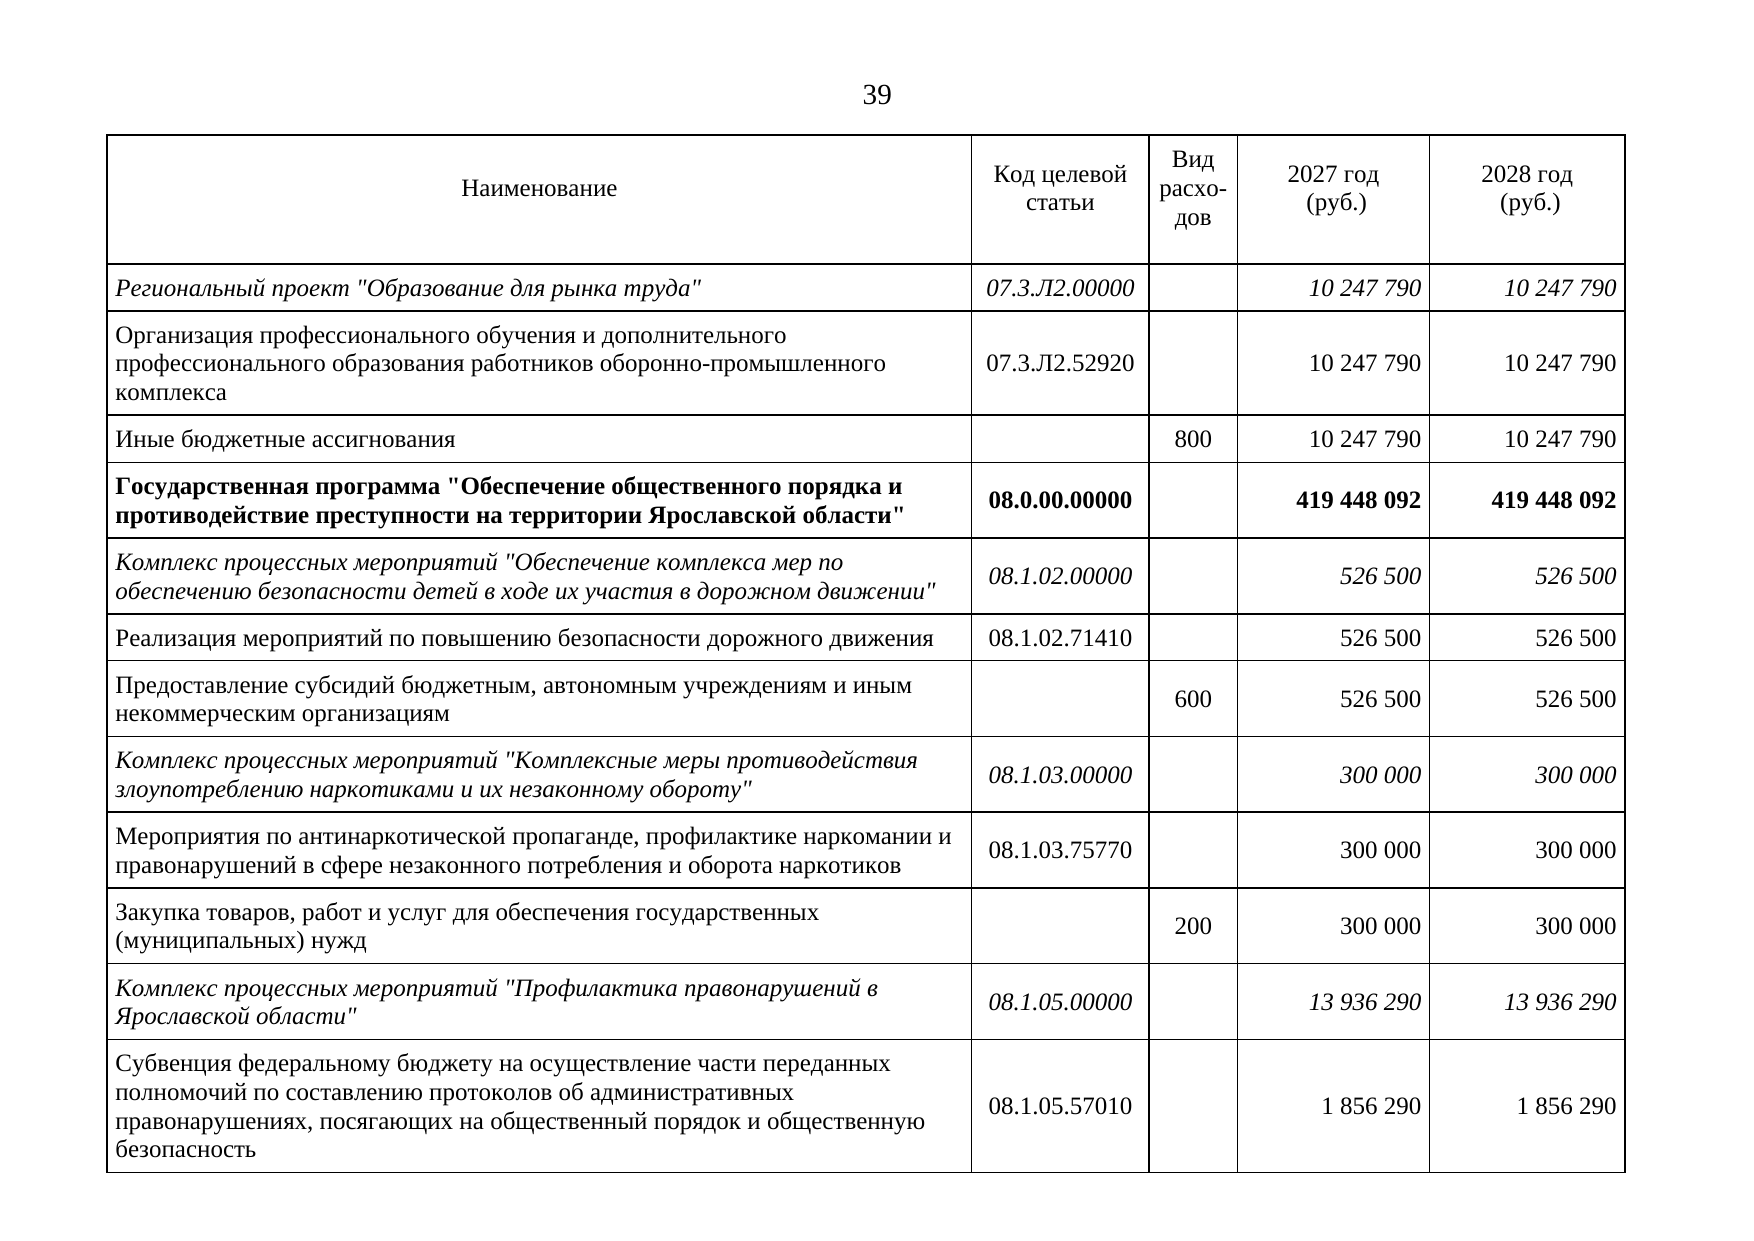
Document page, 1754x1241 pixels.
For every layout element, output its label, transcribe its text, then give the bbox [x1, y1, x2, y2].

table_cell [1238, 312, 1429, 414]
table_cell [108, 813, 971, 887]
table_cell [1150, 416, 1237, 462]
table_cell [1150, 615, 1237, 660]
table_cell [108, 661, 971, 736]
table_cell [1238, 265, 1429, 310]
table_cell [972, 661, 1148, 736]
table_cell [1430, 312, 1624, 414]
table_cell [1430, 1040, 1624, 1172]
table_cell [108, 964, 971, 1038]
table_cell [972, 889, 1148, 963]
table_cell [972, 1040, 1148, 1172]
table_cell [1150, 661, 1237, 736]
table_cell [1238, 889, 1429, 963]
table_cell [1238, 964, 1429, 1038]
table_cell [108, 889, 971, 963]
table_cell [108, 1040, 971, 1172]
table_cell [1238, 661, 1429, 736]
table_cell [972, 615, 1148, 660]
table_header Наименование [108, 136, 971, 263]
table_header 2028 год (руб.) [1430, 136, 1624, 263]
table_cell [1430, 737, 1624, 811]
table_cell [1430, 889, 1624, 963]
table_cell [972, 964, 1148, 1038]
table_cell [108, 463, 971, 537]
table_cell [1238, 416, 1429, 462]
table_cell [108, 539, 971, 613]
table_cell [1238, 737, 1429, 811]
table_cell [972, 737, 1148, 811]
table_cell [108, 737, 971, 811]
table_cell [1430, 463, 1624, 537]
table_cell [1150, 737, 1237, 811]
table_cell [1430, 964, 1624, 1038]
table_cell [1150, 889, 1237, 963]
table_header Вид расхо- дов [1150, 136, 1237, 263]
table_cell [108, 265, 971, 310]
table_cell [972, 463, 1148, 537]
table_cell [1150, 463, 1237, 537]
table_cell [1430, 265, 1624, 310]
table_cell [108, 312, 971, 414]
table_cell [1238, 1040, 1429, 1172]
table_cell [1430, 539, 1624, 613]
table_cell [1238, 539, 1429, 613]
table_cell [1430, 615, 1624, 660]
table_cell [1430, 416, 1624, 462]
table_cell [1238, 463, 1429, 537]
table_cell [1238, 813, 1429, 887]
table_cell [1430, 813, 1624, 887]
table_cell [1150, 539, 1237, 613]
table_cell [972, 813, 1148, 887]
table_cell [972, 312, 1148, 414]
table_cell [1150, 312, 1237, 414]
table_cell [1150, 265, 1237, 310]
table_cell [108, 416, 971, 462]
table_header Код целевой статьи [972, 136, 1148, 263]
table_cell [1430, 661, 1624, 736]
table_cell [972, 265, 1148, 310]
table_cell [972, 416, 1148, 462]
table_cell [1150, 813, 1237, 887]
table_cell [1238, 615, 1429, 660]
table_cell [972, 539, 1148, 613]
table_header 2027 год (руб.) [1238, 136, 1429, 263]
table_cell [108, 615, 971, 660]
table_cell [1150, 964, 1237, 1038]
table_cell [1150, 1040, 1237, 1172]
